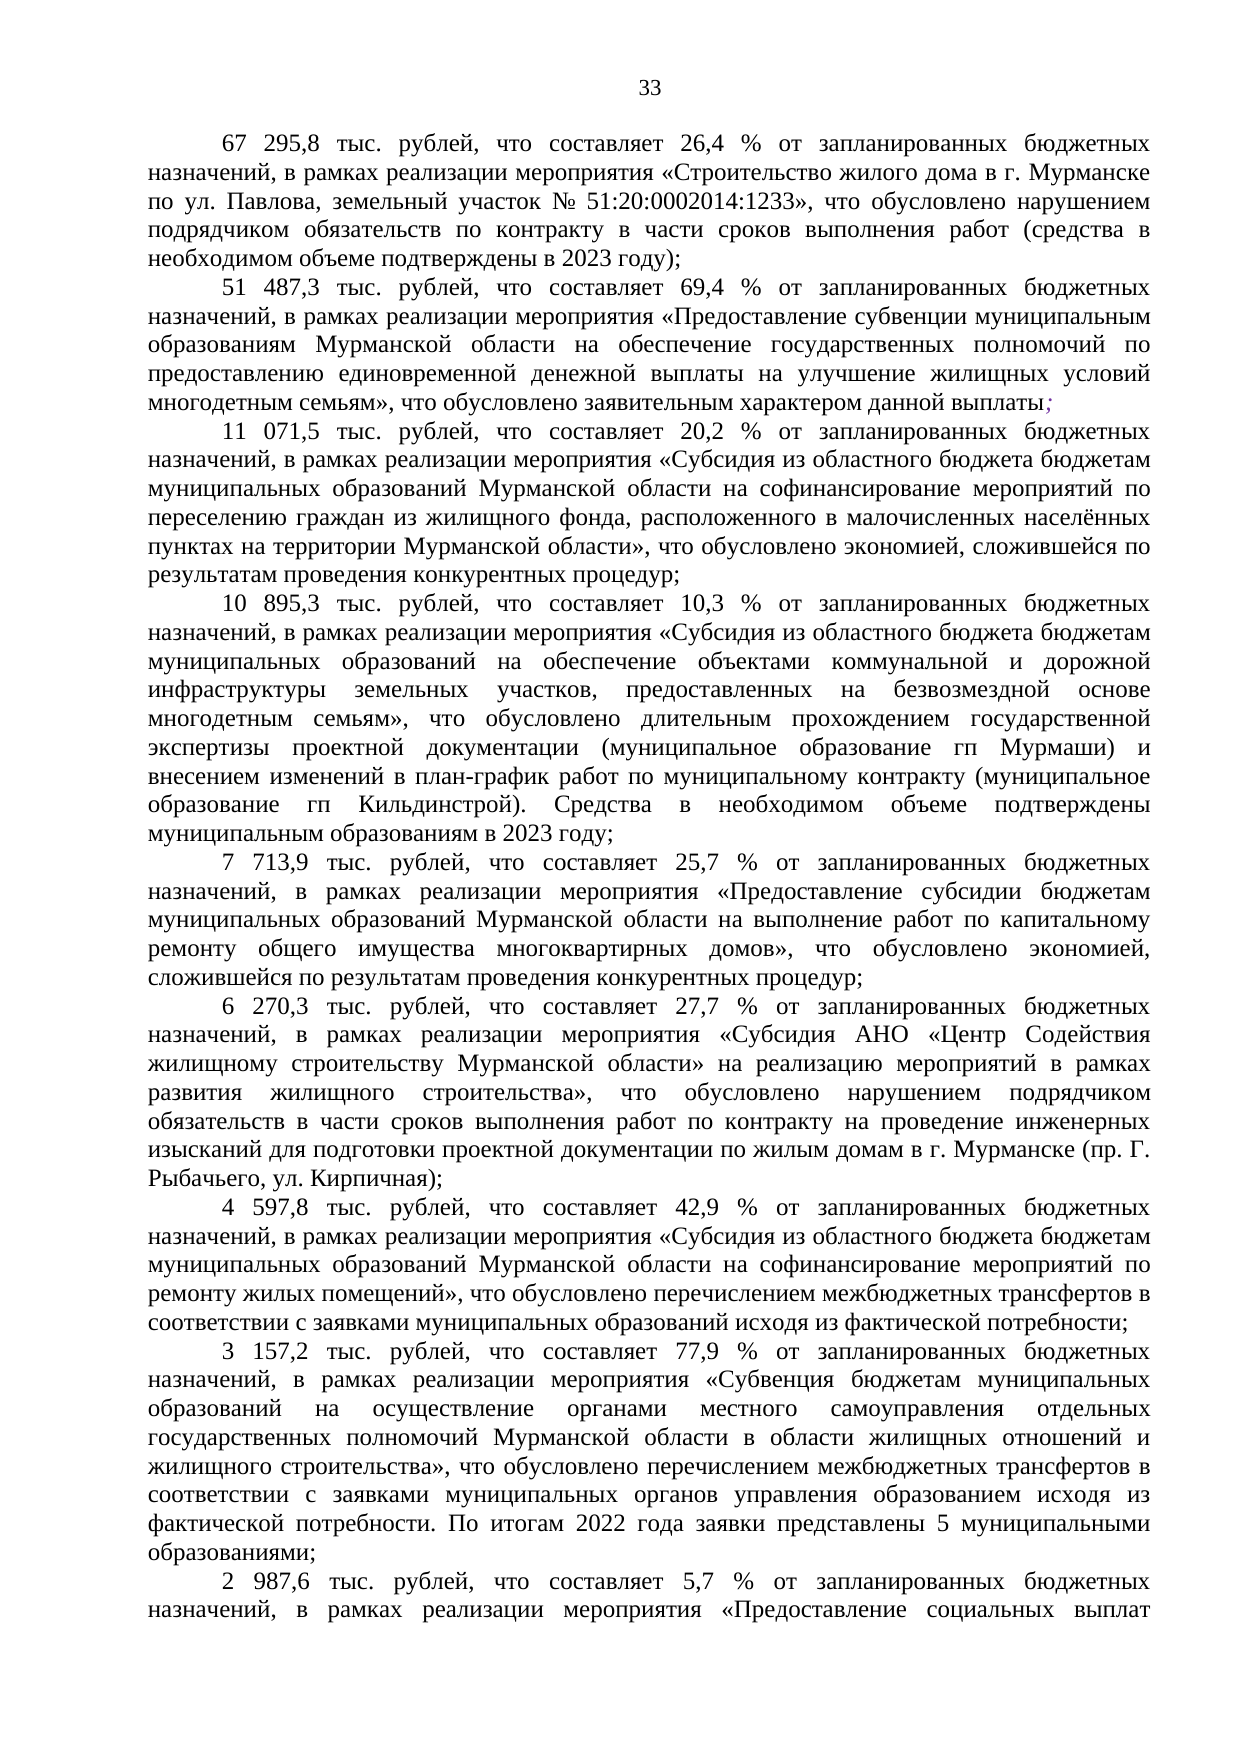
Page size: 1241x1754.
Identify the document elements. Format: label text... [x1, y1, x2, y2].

text 3 157,2 тыс. рублей, что составляет 77,9 % от запланированных бюджетных назначений, в рамках реализации мероприятия «Субвенция бюджетам муниципальных образований на осуществление органами местного самоуправления отдельных государственных полномочий Мурманской области в области жилищных отношений и жилищного строительства», что обусловлено перечислением межбюджетных трансфертов в соответствии с заявками муниципальных органов управления образованием исходя из фактической потребности. По итогам 2022 года заявки представлены 5 муниципальными образованиями; [148, 1336, 1152, 1566]
text 10 895,3 тыс. рублей, что составляет 10,3 % от запланированных бюджетных назначений, в рамках реализации мероприятия «Субсидия из областного бюджета бюджетам муниципальных образований на обеспечение объектами коммунальной и дорожной инфраструктуры земельных участков, предоставленных на безвозмездной основе многодетным семьям», что обусловлено длительным прохождением государственной экспертизы проектной документации (муниципальное образование гп Мурмаши) и внесением изменений в план-график работ по муниципальному контракту (муниципальное образование гп Кильдинстрой). Средства в необходимом объеме подтверждены муниципальным образованиям в 2023 году; [148, 588, 1152, 847]
text 67 295,8 тыс. рублей, что составляет 26,4 % от запланированных бюджетных назначений, в рамках реализации мероприятия «Строительство жилого дома в г. Мурманске по ул. Павлова, земельный участок № 51:20:0002014:1233», что обусловлено нарушением подрядчиком обязательств по контракту в части сроков выполнения работ (средства в необходимом объеме подтверждены в 2023 году); [148, 128, 1152, 272]
text 6 270,3 тыс. рублей, что составляет 27,7 % от запланированных бюджетных назначений, в рамках реализации мероприятия «Субсидия АНО «Центр Содействия жилищному строительству Мурманской области» на реализацию мероприятий в рамках развития жилищного строительства», что обусловлено нарушением подрядчиком обязательств в части сроков выполнения работ по контракту на проведение инженерных изысканий для подготовки проектной документации по жилым домам в г. Мурманске (пр. Г. Рыбачьего, ул. Кирпичная); [148, 991, 1152, 1192]
text 11 071,5 тыс. рублей, что составляет 20,2 % от запланированных бюджетных назначений, в рамках реализации мероприятия «Субсидия из областного бюджета бюджетам муниципальных образований Мурманской области на софинансирование мероприятий по переселению граждан из жилищного фонда, расположенного в малочисленных населённых пунктах на территории Мурманской области», что обусловлено экономией, сложившейся по результатам проведения конкурентных процедур; [148, 416, 1152, 588]
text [148, 1566, 1152, 1623]
text 7 713,9 тыс. рублей, что составляет 25,7 % от запланированных бюджетных назначений, в рамках реализации мероприятия «Предоставление субсидии бюджетам муниципальных образований Мурманской области на выполнение работ по капитальному ремонту общего имущества многоквартирных домов», что обусловлено экономией, сложившейся по результатам проведения конкурентных процедур; [148, 847, 1152, 991]
text 4 597,8 тыс. рублей, что составляет 42,9 % от запланированных бюджетных назначений, в рамках реализации мероприятия «Субсидия из областного бюджета бюджетам муниципальных образований Мурманской области на софинансирование мероприятий по ремонту жилых помещений», что обусловлено перечислением межбюджетных трансфертов в соответствии с заявками муниципальных образований исходя из фактической потребности; [148, 1192, 1152, 1336]
text 51 487,3 тыс. рублей, что составляет 69,4 % от запланированных бюджетных назначений, в рамках реализации мероприятия «Предоставление субвенции муниципальным образованиям Мурманской области на обеспечение государственных полномочий по предоставлению единовременной денежной выплаты на улучшение жилищных условий многодетным семьям», что обусловлено заявительным характером данной выплаты; [148, 272, 1152, 416]
